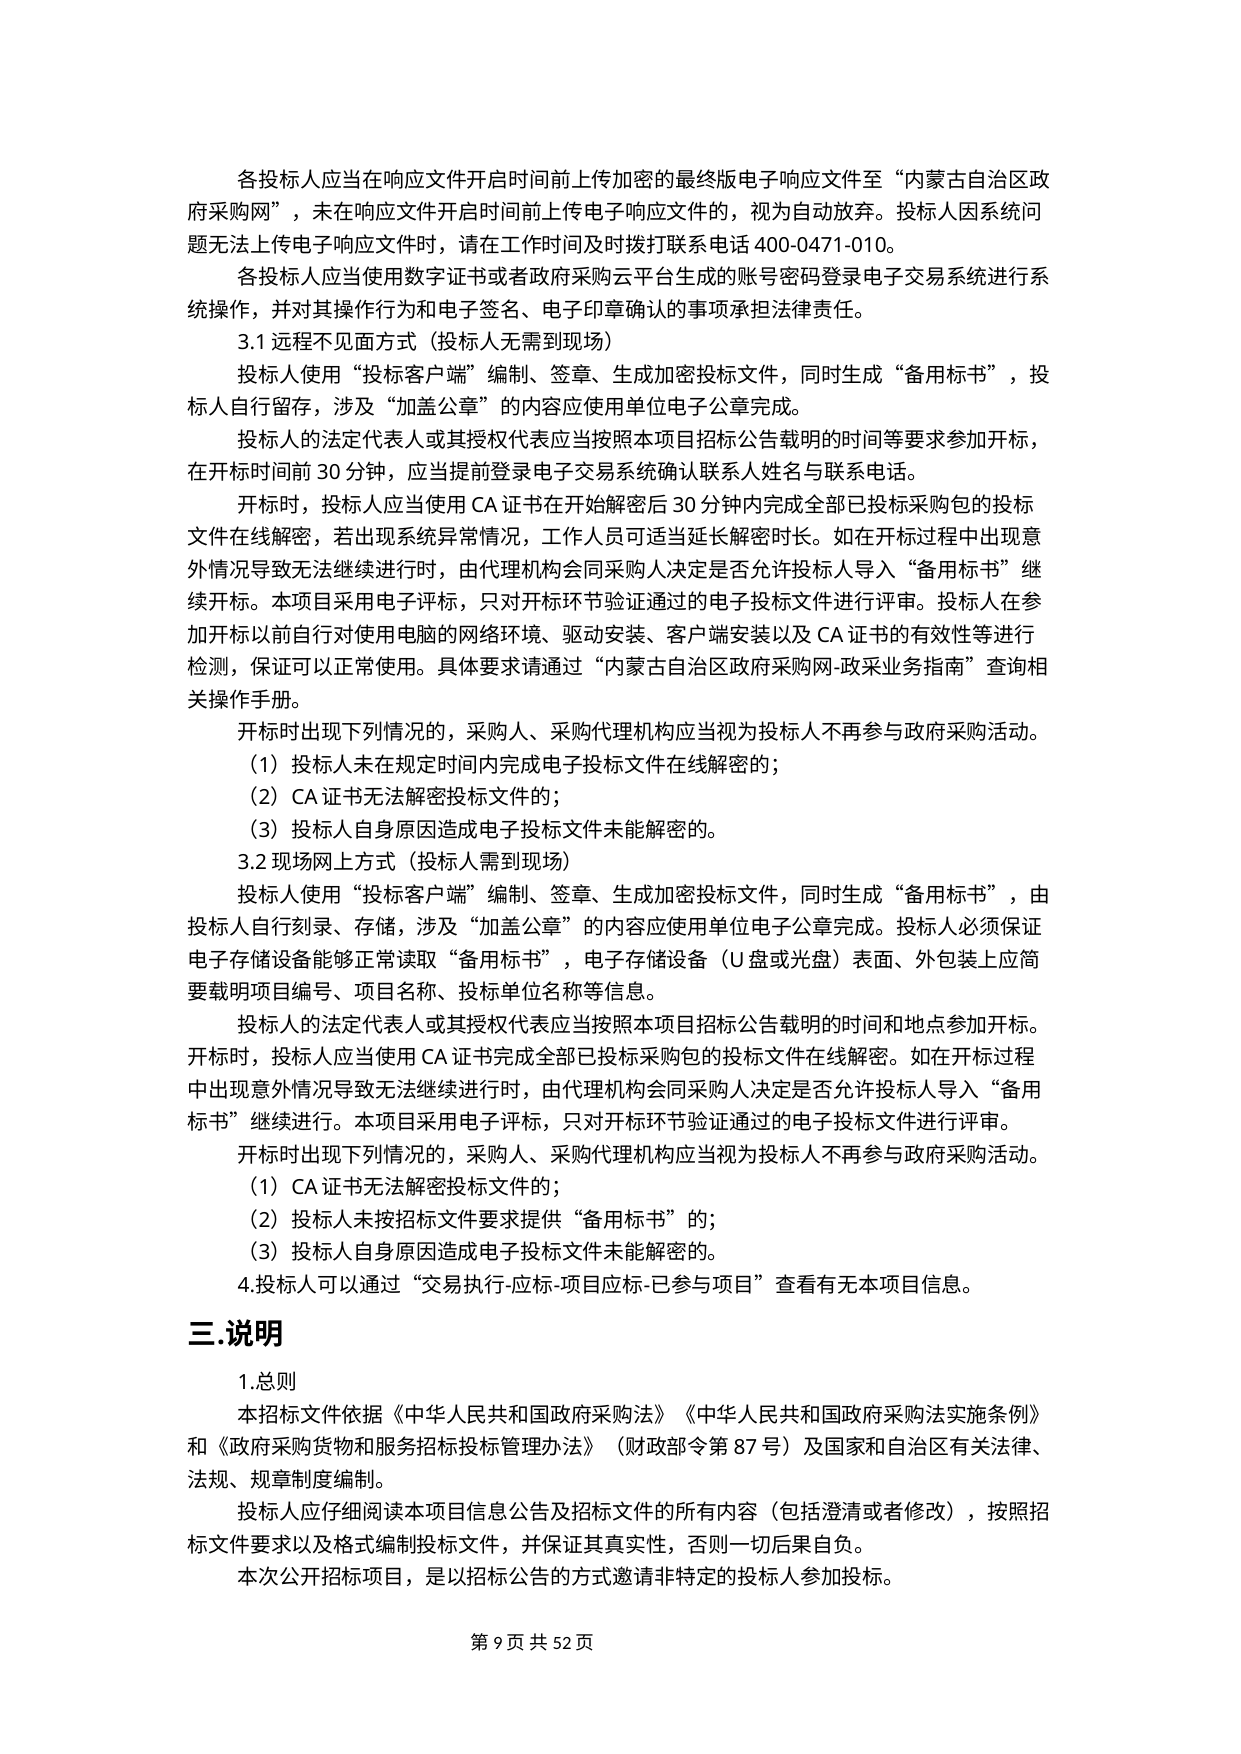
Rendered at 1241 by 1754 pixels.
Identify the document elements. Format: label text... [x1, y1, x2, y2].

text 开标时，投标人应当使用CA证书在开始解密后30分钟内完成全部已投标采购包的投标文件在线解密，若出现系统异常情况，工作人员可适当延长解密时长。如在开标过程中出现意外情况导致无法继续进行时，由代理机构会同采购人决定是否允许投标人导入“备用标书”继续开标。本项目采用电子评标，只对开标环节验证通过的电子投标文件进行评审。投标人在参加开标以前自行对使用电脑的网络环境、驱动安装、客户端安装以及CA证书的有效性等进行检测，保证可以正常使用。具体要求请通过“内蒙古自治区政府采购网-政采业务指南”查询相关操作手册。 [187, 487, 1053, 714]
text 三.说明 [187, 1299, 1053, 1364]
text 4.投标人可以通过“交易执行-应标-项目应标-已参与项目”查看有无本项目信息。 [187, 1267, 1053, 1299]
text 投标人使用“投标客户端”编制、签章、生成加密投标文件，同时生成“备用标书”，由投标人自行刻录、存储，涉及“加盖公章”的内容应使用单位电子公章完成。投标人必须保证电子存储设备能够正常读取“备用标书”，电子存储设备（U盘或光盘）表面、外包装上应简要载明项目编号、项目名称、投标单位名称等信息。 [187, 877, 1053, 1007]
text 本招标文件依据《中华人民共和国政府采购法》《中华人民共和国政府采购法实施条例》和《政府采购货物和服务招标投标管理办法》（财政部令第87号）及国家和自治区有关法律、法规、规章制度编制。 [187, 1397, 1053, 1494]
text 投标人使用“投标客户端”编制、签章、生成加密投标文件，同时生成“备用标书”，投标人自行留存，涉及“加盖公章”的内容应使用单位电子公章完成。 [187, 357, 1053, 422]
text 本次公开招标项目，是以招标公告的方式邀请非特定的投标人参加投标。 [187, 1559, 1053, 1592]
text 开标时出现下列情况的，采购人、采购代理机构应当视为投标人不再参与政府采购活动。 [187, 714, 1053, 747]
text 各投标人应当在响应文件开启时间前上传加密的最终版电子响应文件至“内蒙古自治区政府采购网”，未在响应文件开启时间前上传电子响应文件的，视为自动放弃。投标人因系统问题无法上传电子响应文件时，请在工作时间及时拨打联系电话400-0471-010。 [187, 162, 1053, 259]
text 开标时出现下列情况的，采购人、采购代理机构应当视为投标人不再参与政府采购活动。 [187, 1137, 1053, 1169]
text 各投标人应当使用数字证书或者政府采购云平台生成的账号密码登录电子交易系统进行系统操作，并对其操作行为和电子签名、电子印章确认的事项承担法律责任。 [187, 259, 1053, 324]
text （2）CA证书无法解密投标文件的； [187, 779, 1053, 812]
text 投标人的法定代表人或其授权代表应当按照本项目招标公告载明的时间和地点参加开标。开标时，投标人应当使用CA证书完成全部已投标采购包的投标文件在线解密。如在开标过程中出现意外情况导致无法继续进行时，由代理机构会同采购人决定是否允许投标人导入“备用标书”继续进行。本项目采用电子评标，只对开标环节验证通过的电子投标文件进行评审。 [187, 1007, 1053, 1137]
text （1）CA证书无法解密投标文件的； [187, 1169, 1053, 1202]
text 1.总则 [187, 1364, 1053, 1397]
text 投标人的法定代表人或其授权代表应当按照本项目招标公告载明的时间等要求参加开标，在开标时间前30分钟，应当提前登录电子交易系统确认联系人姓名与联系电话。 [187, 422, 1053, 487]
text 投标人应仔细阅读本项目信息公告及招标文件的所有内容（包括澄清或者修改），按照招标文件要求以及格式编制投标文件，并保证其真实性，否则一切后果自负。 [187, 1494, 1053, 1559]
text （2）投标人未按招标文件要求提供“备用标书”的； [187, 1202, 1053, 1234]
text （3）投标人自身原因造成电子投标文件未能解密的。 [187, 1234, 1053, 1267]
text （1）投标人未在规定时间内完成电子投标文件在线解密的； [187, 747, 1053, 779]
text 3.1远程不见面方式（投标人无需到现场） [187, 324, 1053, 357]
text 3.2现场网上方式（投标人需到现场） [187, 844, 1053, 877]
text （3）投标人自身原因造成电子投标文件未能解密的。 [187, 812, 1053, 844]
